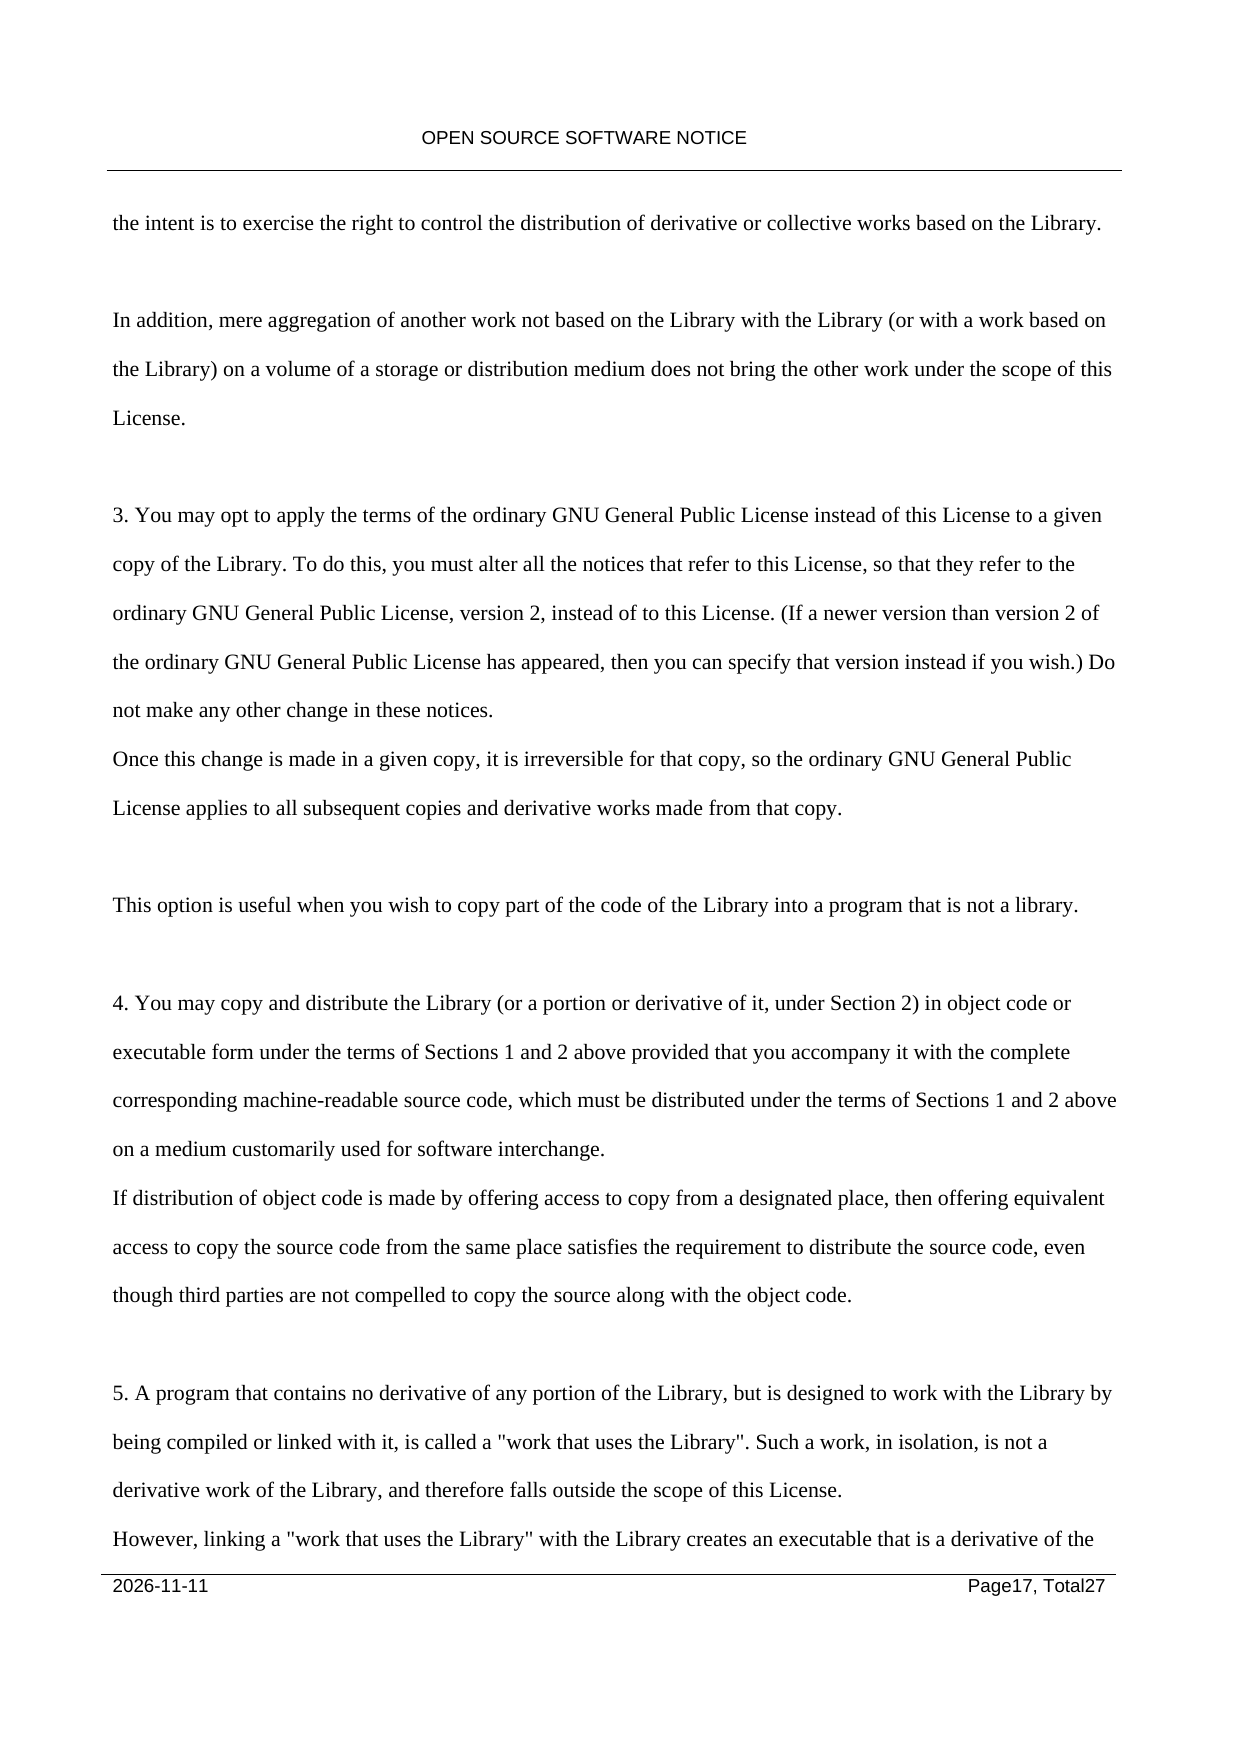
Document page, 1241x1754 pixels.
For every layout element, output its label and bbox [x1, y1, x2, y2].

text [112, 206, 1128, 1555]
